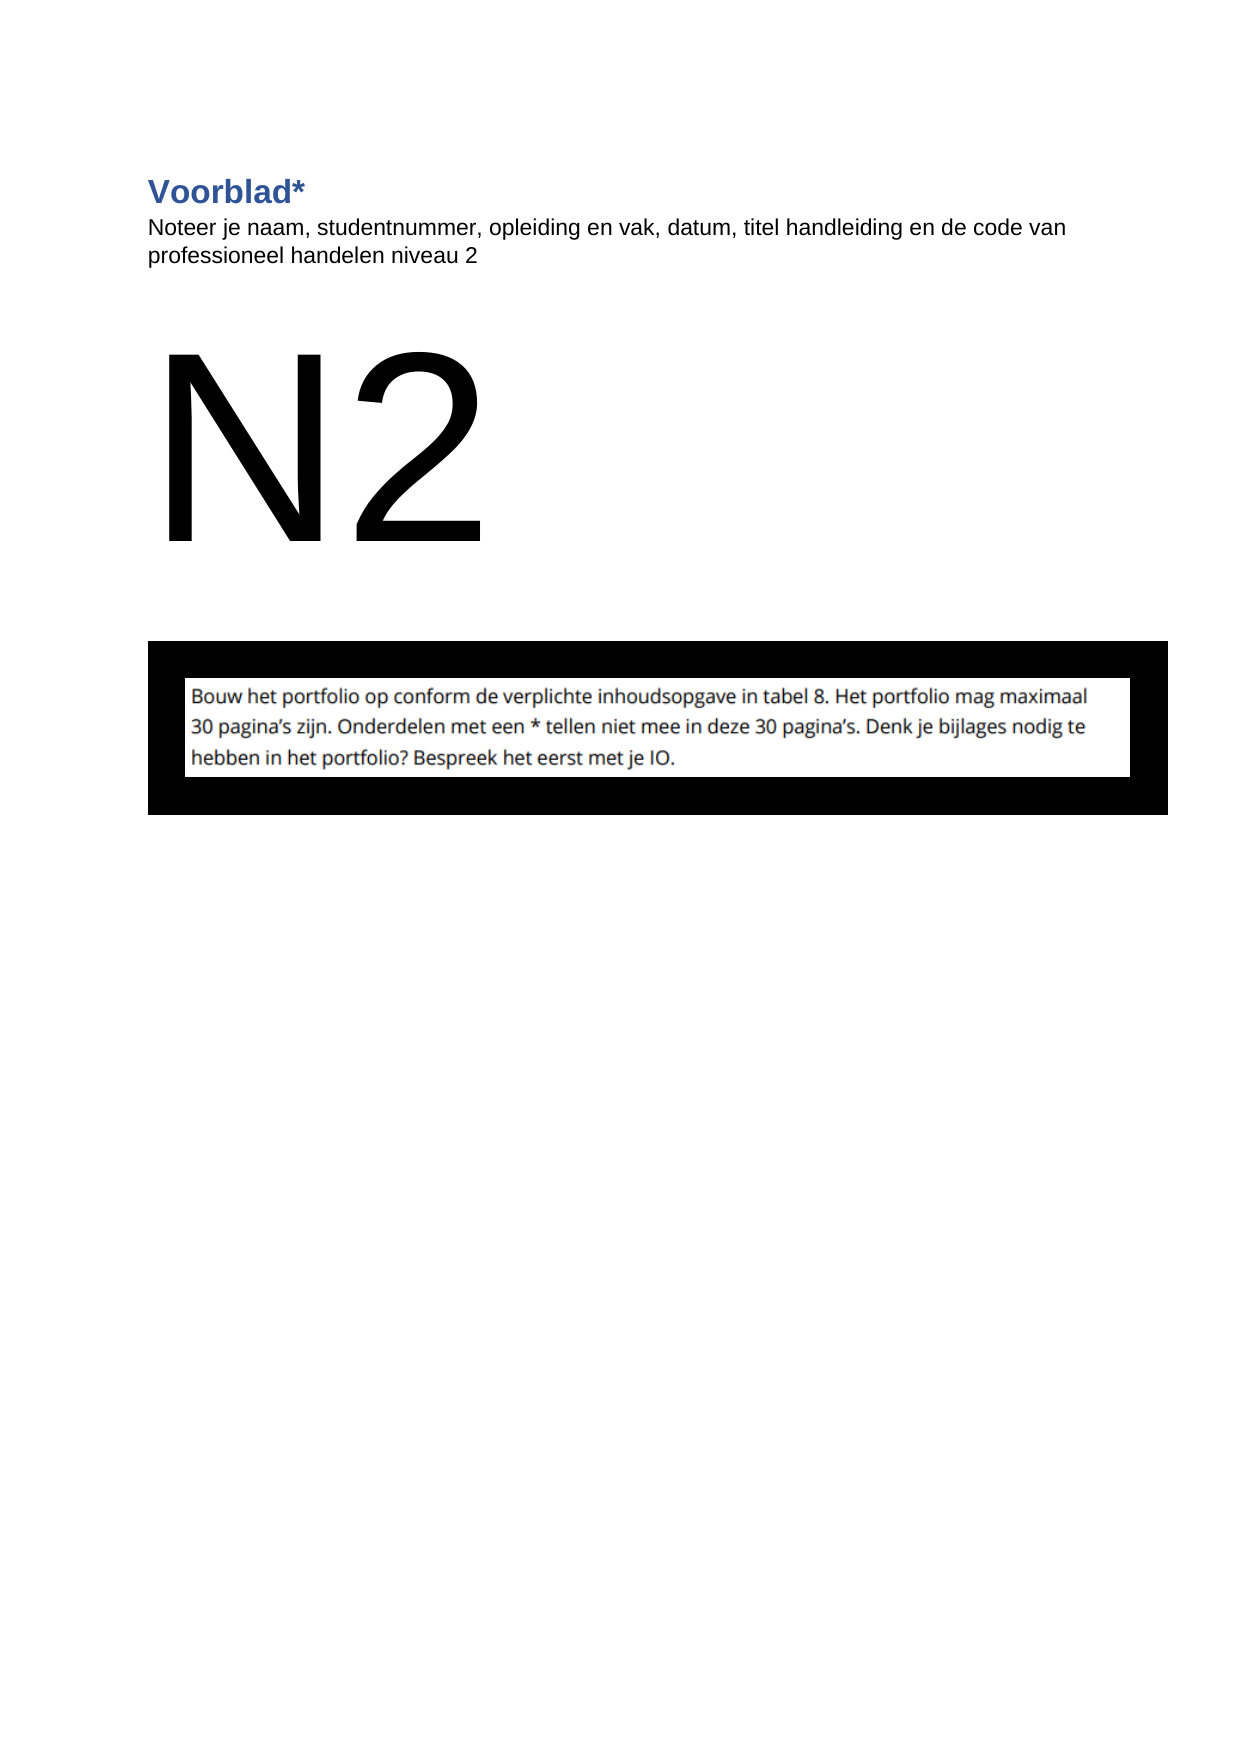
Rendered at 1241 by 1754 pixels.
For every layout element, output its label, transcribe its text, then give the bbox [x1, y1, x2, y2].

subtitle Voorblad* [148, 173, 1093, 211]
text Noteer je naam, studentnummer, opleiding en vak, datum, titel handleiding en de code van professioneel handelen niveau 2 [148, 214, 1093, 269]
text N2 [148, 288, 1093, 599]
picture [185, 678, 1130, 777]
